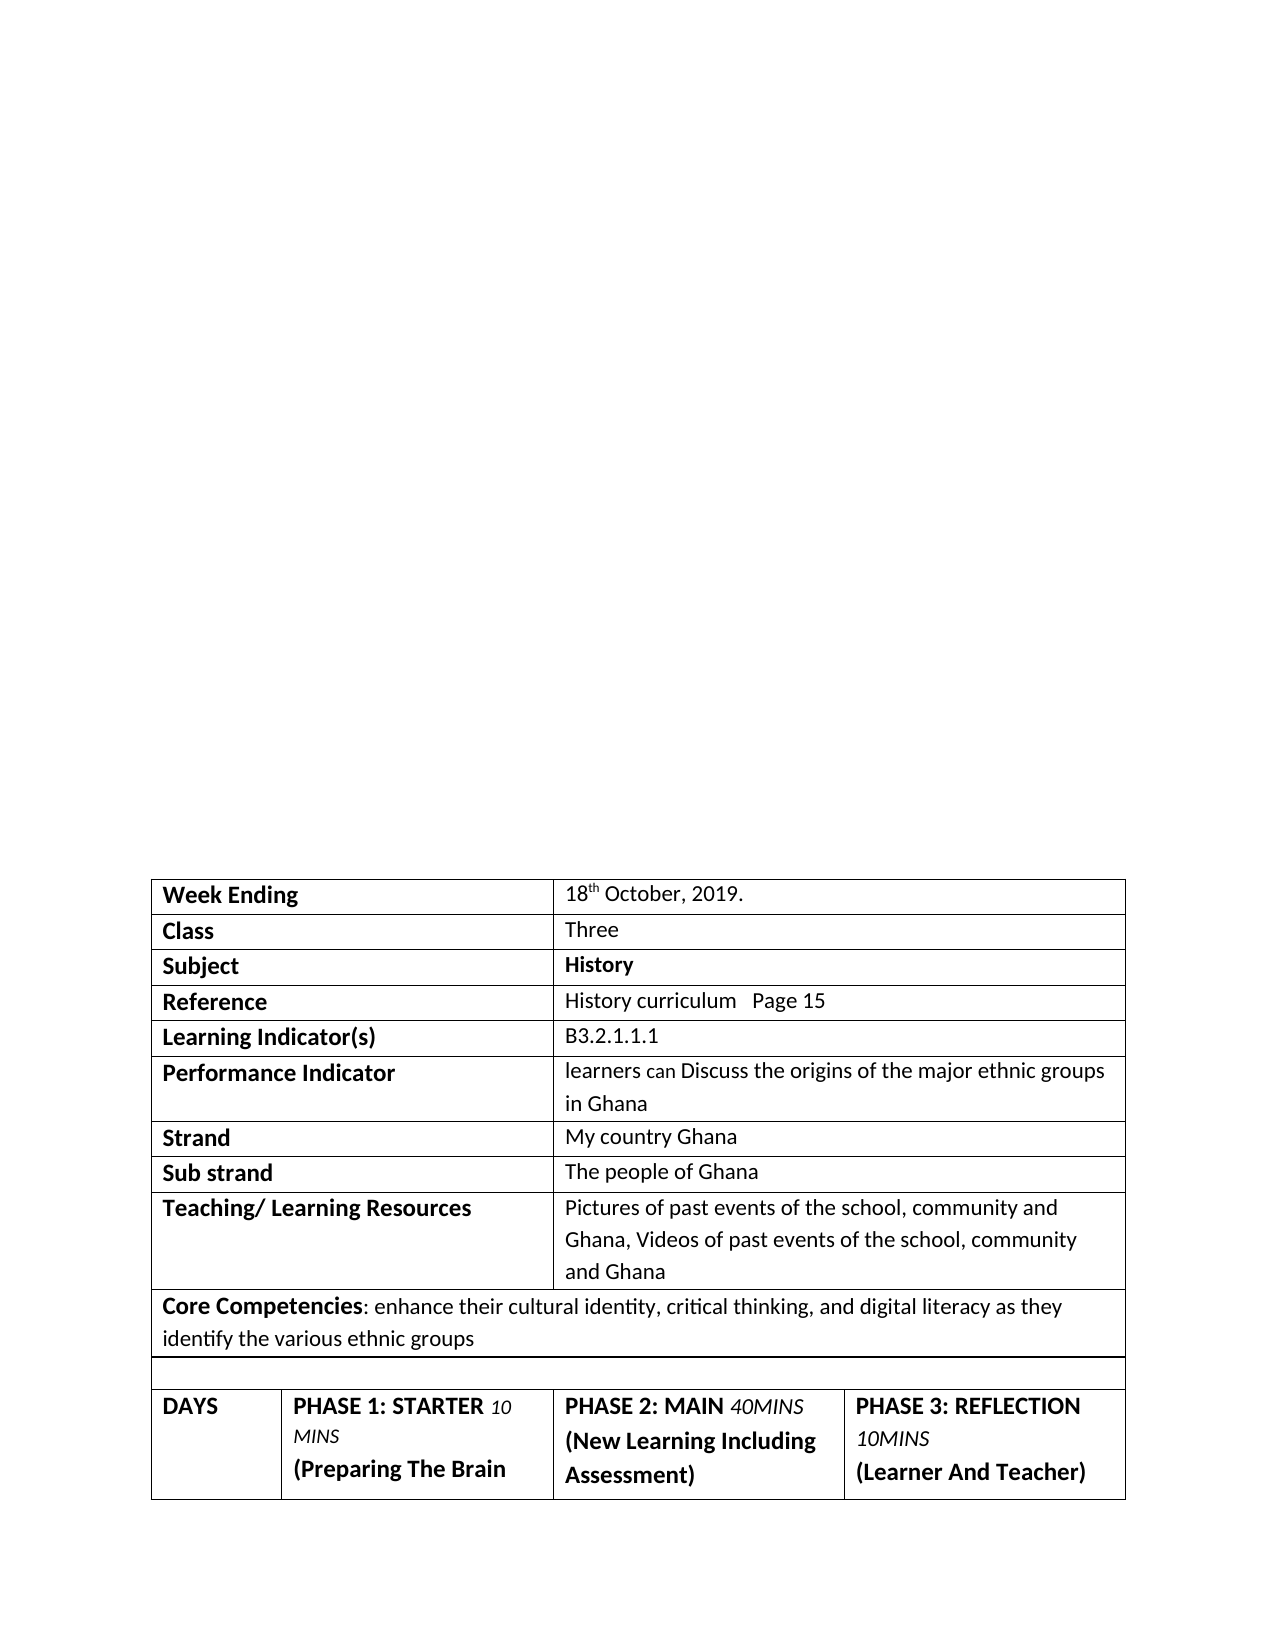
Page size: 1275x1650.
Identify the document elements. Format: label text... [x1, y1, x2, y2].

table_cell My country Ghana [554, 1122, 1125, 1156]
table_cell Three [554, 915, 1125, 949]
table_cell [282, 1390, 553, 1499]
table_cell Reference [152, 986, 553, 1020]
table_cell [152, 1358, 1125, 1389]
table_cell Subject [152, 950, 553, 985]
table_cell Strand [152, 1122, 553, 1156]
table_cell DAYS [152, 1390, 281, 1499]
table_cell History [554, 950, 1125, 985]
table_cell Learning Indicator(s) [152, 1021, 553, 1056]
table_cell Class [152, 915, 553, 949]
table_cell Performance Indicator [152, 1057, 553, 1121]
table_header Week Ending [152, 880, 553, 914]
table_cell B3.2.1.1.1 [554, 1021, 1125, 1056]
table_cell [845, 1390, 1125, 1499]
table_cell History curriculum Page 15 [554, 986, 1125, 1020]
table_cell learners can Discuss the origins of the major ethnic groups in Ghana [554, 1057, 1125, 1121]
table_cell Teaching/ Learning Resources [152, 1193, 553, 1289]
table_cell Core Competencies: enhance their cultural identity, critical thinking, and digital literacy as they identify the various ethnic groups [152, 1290, 1125, 1356]
table_cell The people of Ghana [554, 1157, 1125, 1192]
table_cell Sub strand [152, 1157, 553, 1192]
table_cell Pictures of past events of the school, community and Ghana, Videos of past events of the school, community and Ghana [554, 1193, 1125, 1289]
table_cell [554, 1390, 844, 1499]
table_header 18th October, 2019. [554, 880, 1125, 914]
